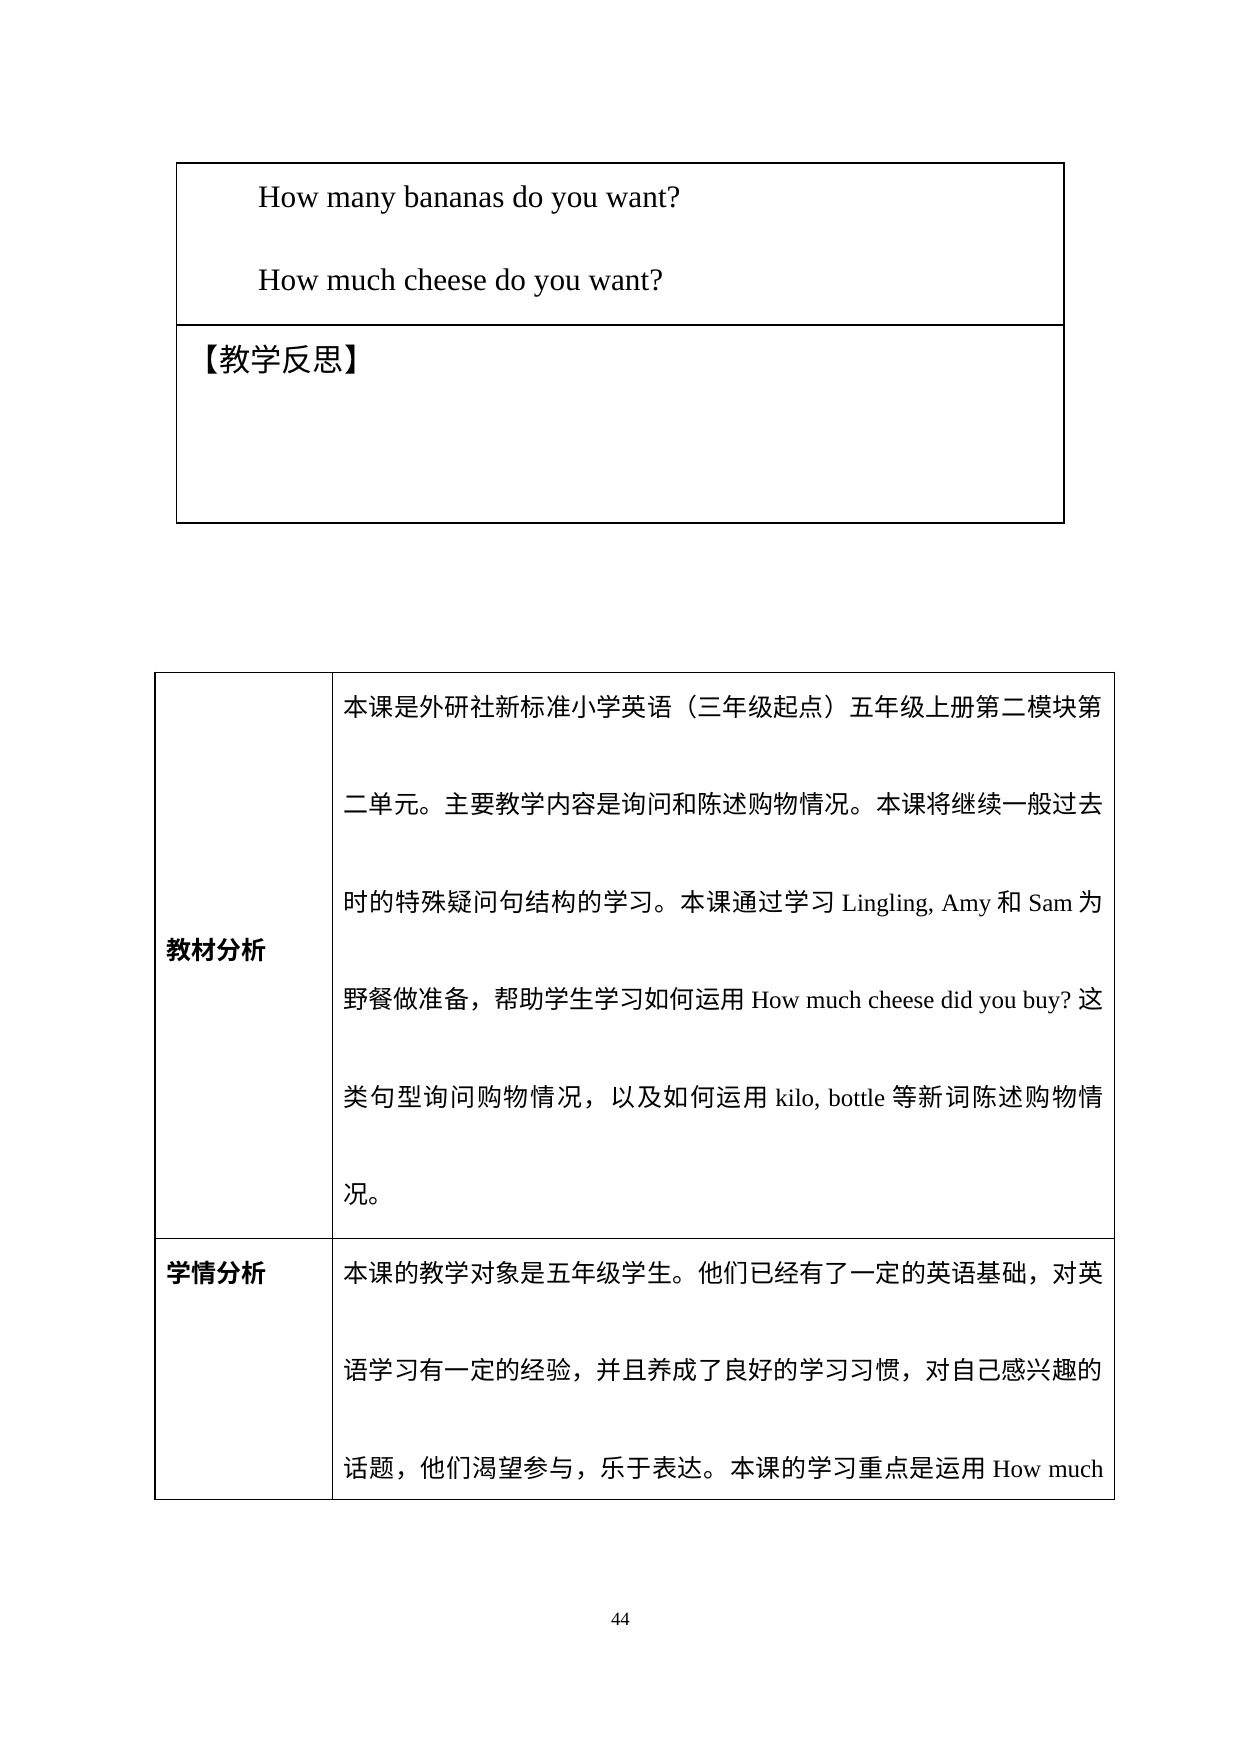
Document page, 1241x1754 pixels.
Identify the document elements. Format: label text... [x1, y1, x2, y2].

table_cell 学情分析 [156, 1239, 332, 1499]
table_cell 【教学反思】 [177, 326, 1063, 522]
table_header 本课是外研社新标准小学英语（三年级起点）五年级上册第二模块第二单元。主要教学内容是询问和陈述购物情况。本课将继续一般过去时的特殊疑问句结构的学习。本课通过学习Lingling, Amy和Sam为野餐做准备，帮助学生学习如何运用How much cheese did you buy? 这类句型询问购物情况，以及如何运用kilo, bottle等新词陈述购物情况。 [333, 673, 1114, 1238]
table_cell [177, 164, 1063, 324]
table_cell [333, 1239, 1114, 1499]
table_header 教材分析 [156, 673, 332, 1238]
